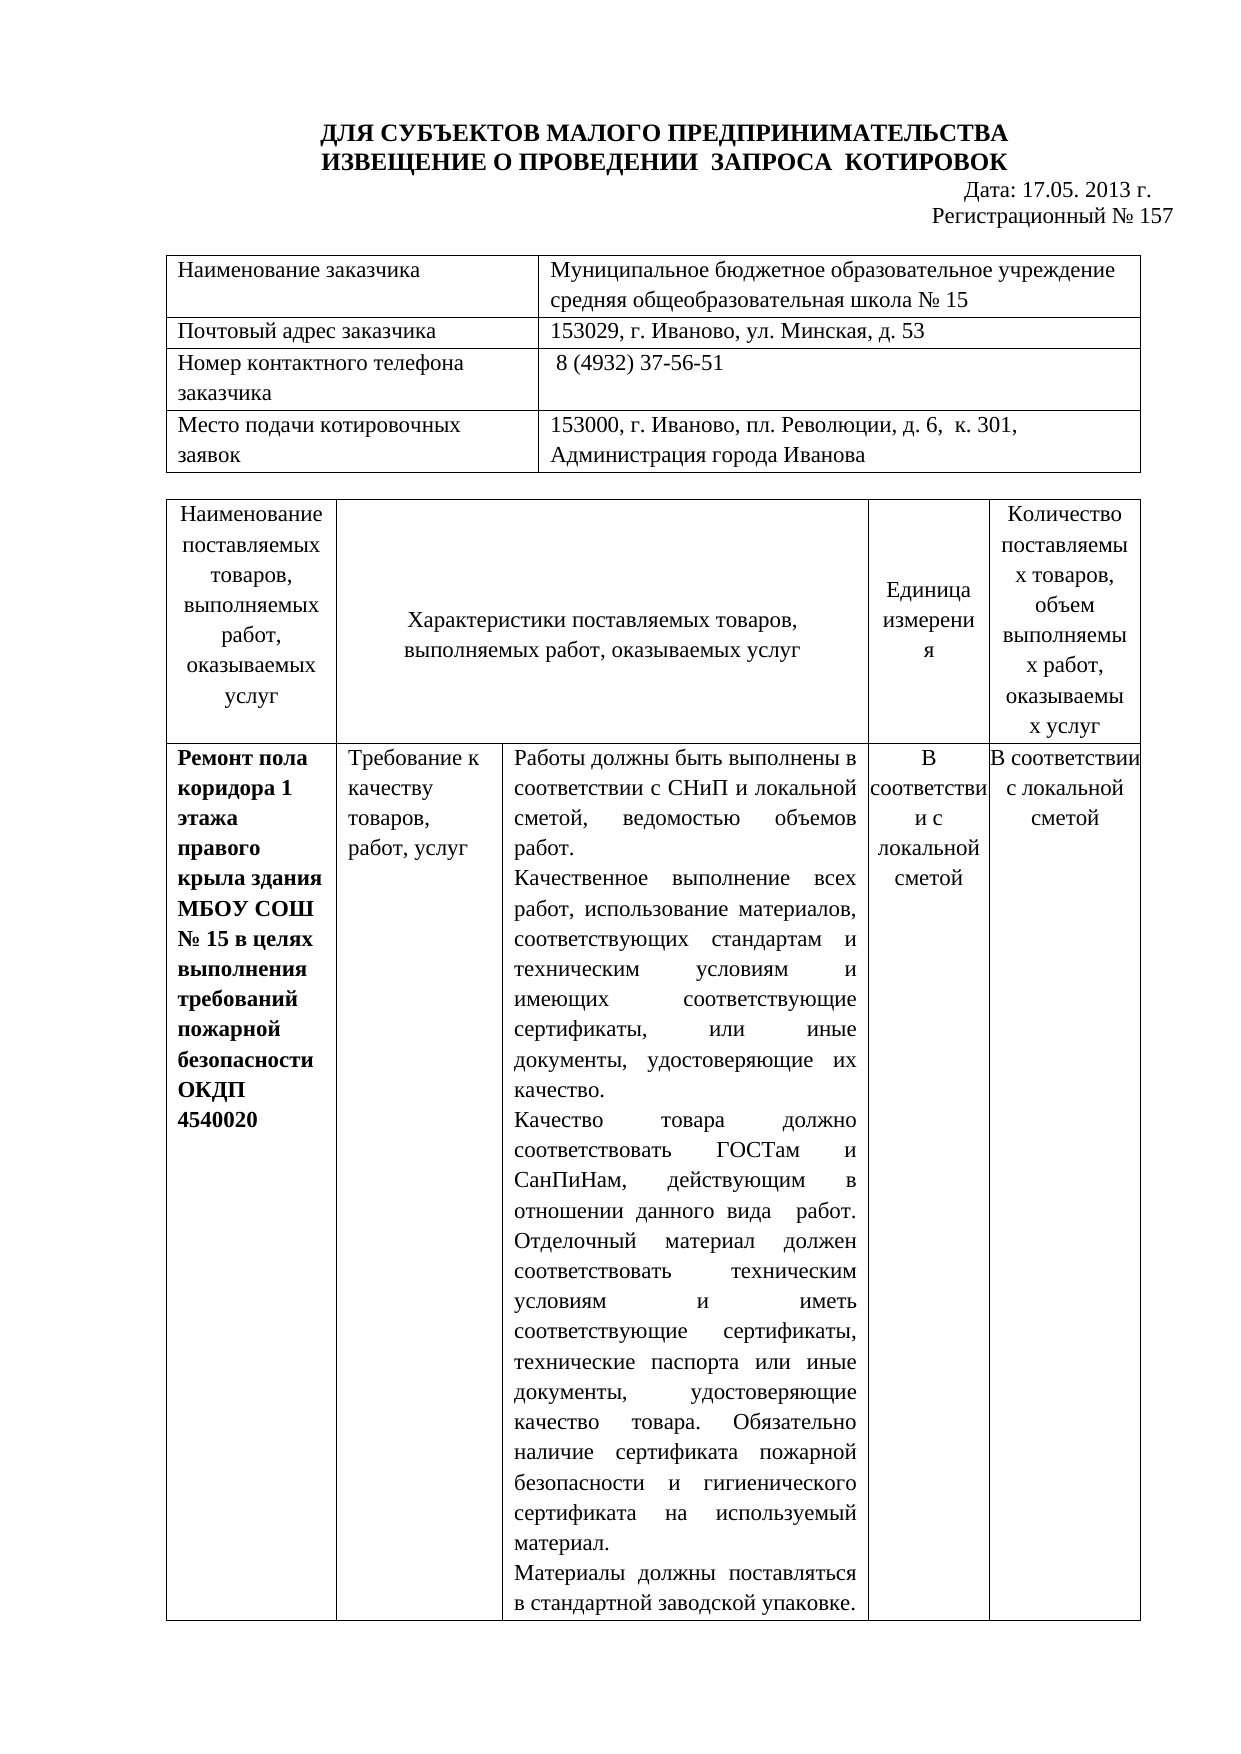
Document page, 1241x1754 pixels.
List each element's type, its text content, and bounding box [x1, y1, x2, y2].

table_header Муниципальное бюджетное образовательное учреждение средняя общеобразовательная школа № 15 [539, 256, 1140, 317]
table_cell 153000, г. Иваново, пл. Революции, д. 6, к. 301, Администрация города Иванова [539, 411, 1140, 472]
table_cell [337, 744, 502, 1620]
table_cell 8 (4932) 37-56-51 [539, 349, 1140, 410]
table_header Наименование заказчика [167, 256, 538, 317]
table_header Характеристики поставляемых товаров, выполняемых работ, оказываемых услуг [337, 500, 868, 742]
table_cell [990, 744, 1140, 1620]
text Извещение о проведении запроса котировок [177, 147, 1152, 176]
table_header Количество поставляемых товаров, объем выполняемых работ, оказываемых услуг [990, 500, 1140, 742]
table_cell Почтовый адрес заказчика [167, 318, 538, 348]
table_header Единица измерения [869, 500, 989, 742]
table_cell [167, 744, 336, 1620]
text Дата: 17.05. 2013 г. [177, 176, 1152, 202]
text Регистрационный № 157 [177, 202, 1174, 228]
table_cell Место подачи котировочных заявок [167, 411, 538, 472]
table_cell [869, 744, 989, 1620]
table_cell 153029, г. Иваново, ул. Минская, д. 53 [539, 318, 1140, 348]
table_header Наименование поставляемых товаров, выполняемых работ, оказываемых услуг [167, 500, 336, 742]
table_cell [503, 744, 868, 1620]
text ДЛЯ СУБЪЕКТОВ МАЛОГО ПРЕДПРИНИМАТЕЛЬСТВА [177, 118, 1152, 147]
table_cell Номер контактного телефона заказчика [167, 349, 538, 410]
